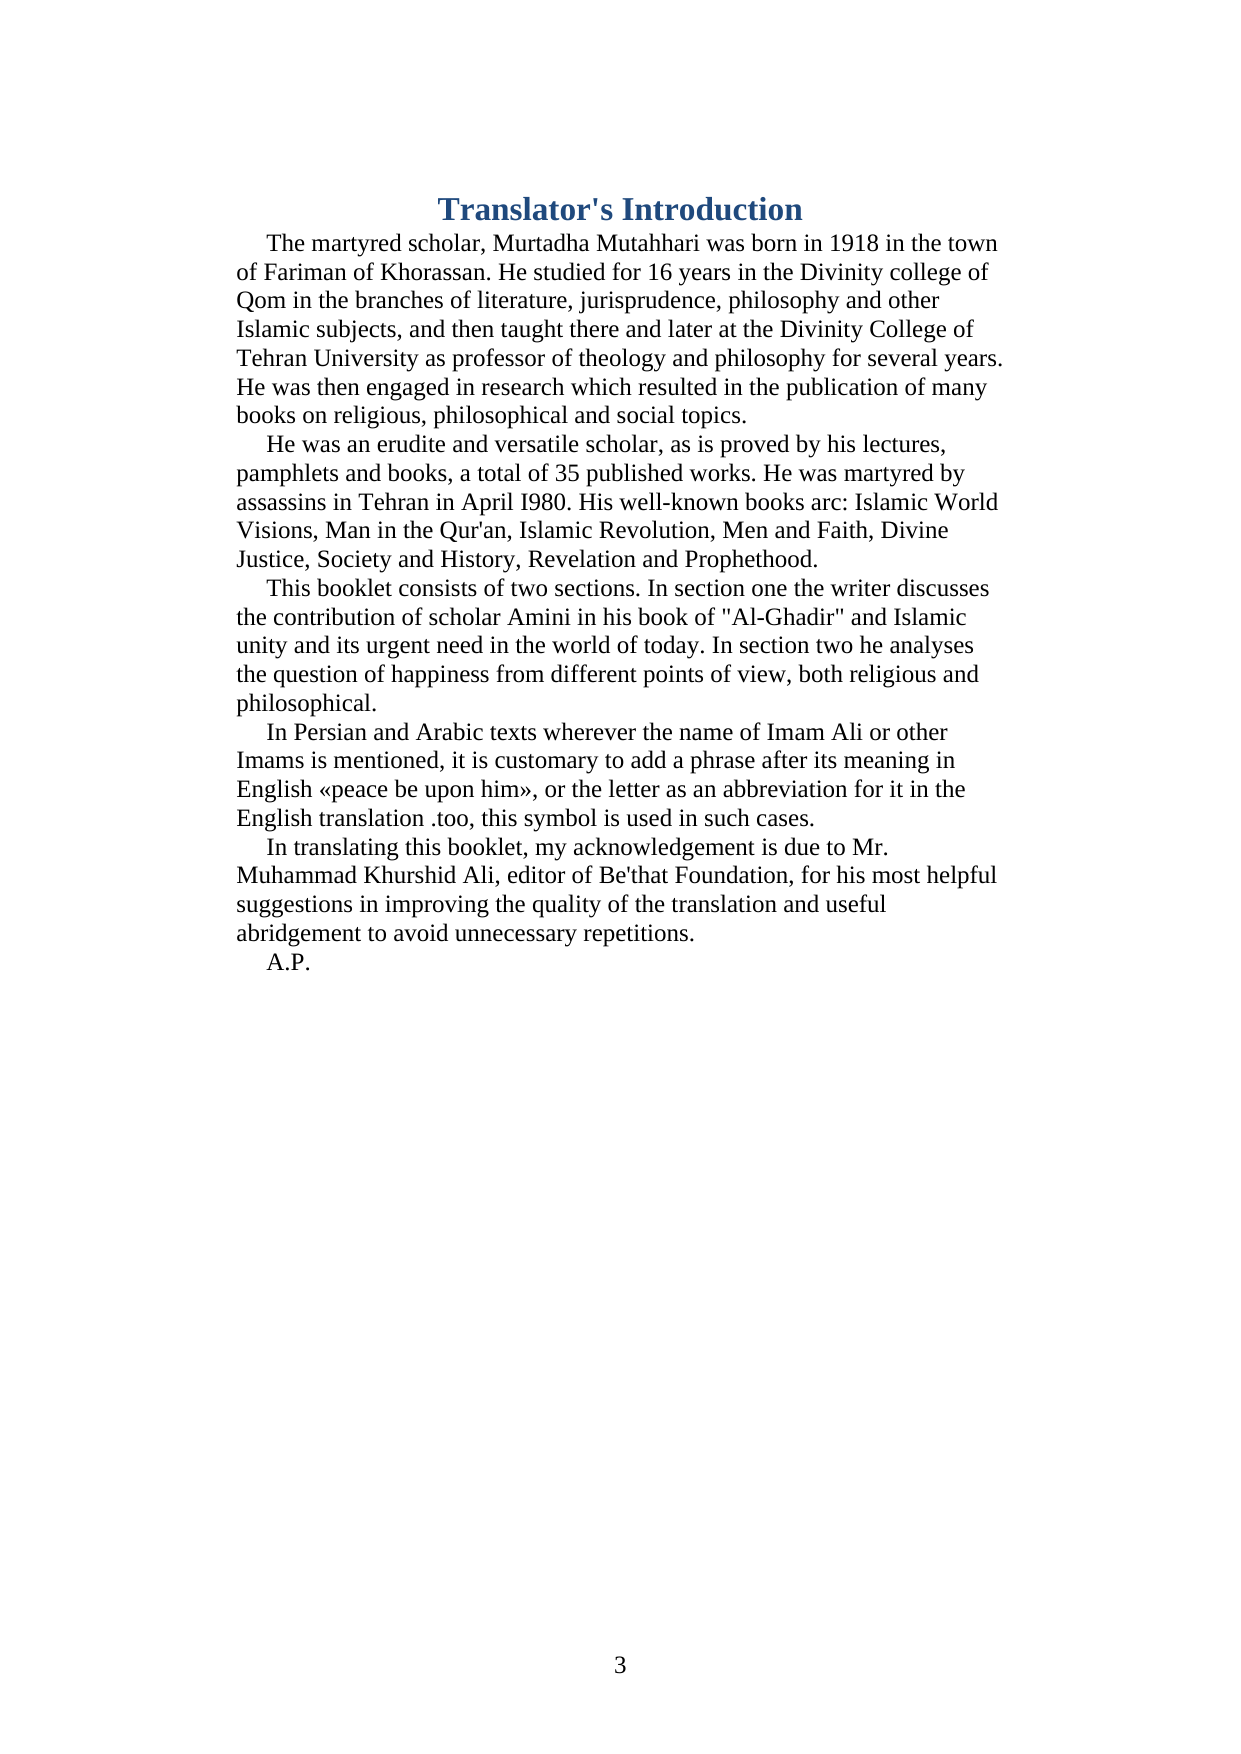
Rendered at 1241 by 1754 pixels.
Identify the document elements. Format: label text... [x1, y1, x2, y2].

text He was an erudite and versatile scholar, as is proved by his lectures, pamphlets and books, a total of 35 published works. He was martyred by assassins in Tehran in April I980. His well-known books arc: Islamic World Visions, Man in the Qur'an, Islamic Revolution, Men and Faith, Divine Justice, Society and History, Revelation and Prophethood. [236, 429, 1004, 573]
text In translating this booklet, my acknowledgement is due to Mr. Muhammad Khurshid Ali, editor of Be'that Foundation, for his most helpful suggestions in improving the quality of the translation and useful abridgement to avoid unnecessary repetitions. [236, 832, 1004, 947]
text This booklet consists of two sections. In section one the writer discusses the contribution of scholar Amini in his book of "Al-Ghadir" and Islamic unity and its urgent need in the world of today. In section two he analyses the question of happiness from different points of view, both religious and philosophical. [236, 573, 1004, 717]
text A.P. [236, 947, 1004, 976]
text In Persian and Arabic texts wherever the name of Imam Ali or other Imams is mentioned, it is customary to add a phrase after its meaning in English «peace be upon him», or the letter as an abbreviation for it in the English translation .too, this symbol is used in such cases. [236, 717, 1004, 832]
subtitle Translator's Introduction [236, 190, 1004, 228]
text The martyred scholar, Murtadha Mutahhari was born in 1918 in the town of Fariman of Khorassan. He studied for 16 years in the Divinity college of Qom in the branches of literature, jurisprudence, philosophy and other Islamic subjects, and then taught there and later at the Divinity College of Tehran University as professor of theology and philosophy for several years. He was then engaged in research which resulted in the publication of many books on religious, philosophical and social topics. [236, 228, 1004, 429]
